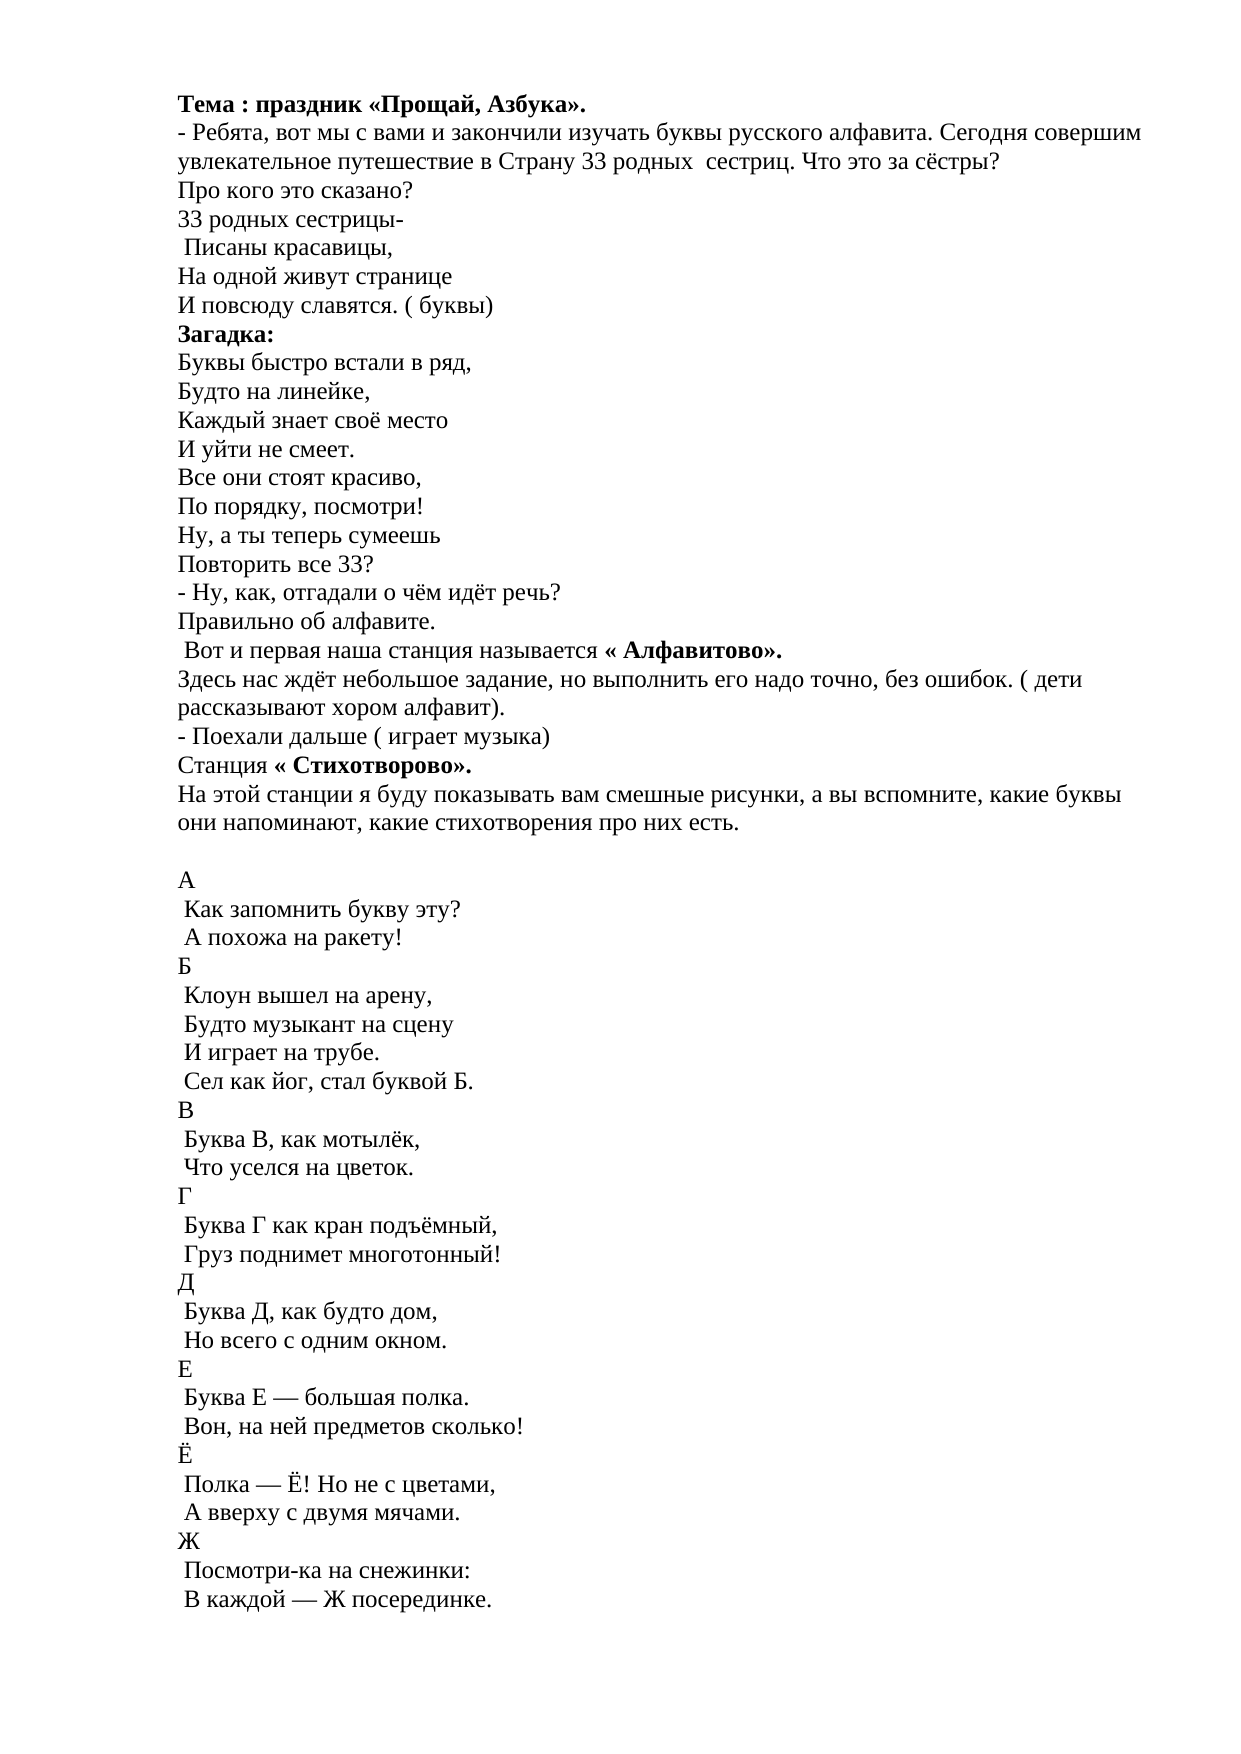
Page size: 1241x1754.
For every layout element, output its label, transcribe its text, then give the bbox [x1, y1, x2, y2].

text Каждый знает своё место [177, 405, 1152, 434]
text Полка — Ё! Но не с цветами, [177, 1469, 1152, 1497]
text Е [177, 1354, 1152, 1382]
text Буква Г как кран подъёмный, [177, 1210, 1152, 1239]
text - Ну, как, отгадали о чём идёт речь? [177, 577, 1152, 606]
text Клоун вышел на арену, [177, 980, 1152, 1009]
text Про кого это сказано? [177, 175, 1152, 204]
text Ж [177, 1526, 1152, 1555]
text 33 родных сестрицы- [177, 204, 1152, 232]
text Буква В, как мотылёк, [177, 1124, 1152, 1152]
text Б [177, 951, 1152, 980]
text Все они стоят красиво, [177, 462, 1152, 491]
text - Ребята, вот мы с вами и закончили изучать буквы русского алфавита. Сегодня совершим увлекательное путешествие в Страну 33 родных сестриц. Что это за сёстры? [177, 117, 1152, 175]
text И уйти не смеет. [177, 434, 1152, 462]
text Будто музыкант на сцену [177, 1009, 1152, 1037]
text Д [177, 1267, 1152, 1296]
text И повсюду славятся. ( буквы) [177, 290, 1152, 319]
text А вверху с двумя мячами. [177, 1497, 1152, 1526]
text Буква Е — большая полка. [177, 1382, 1152, 1411]
text В [177, 1095, 1152, 1124]
text Правильно об алфавите. [177, 606, 1152, 635]
text Г [177, 1181, 1152, 1210]
text Будто на линейке, [177, 376, 1152, 405]
text А похожа на ракету! [177, 922, 1152, 951]
text Груз поднимет многотонный! [177, 1239, 1152, 1267]
text Ну, а ты теперь сумеешь [177, 520, 1152, 549]
text Загадка: [177, 319, 1152, 347]
text Посмотри-ка на снежинки: [177, 1555, 1152, 1584]
text А [177, 865, 1152, 894]
text В каждой — Ж посерединке. [177, 1584, 1152, 1612]
text Тема : праздник «Прощай, Азбука». [177, 89, 1152, 117]
text - Поехали дальше ( играет музыка) [177, 721, 1152, 750]
text И играет на трубе. [177, 1037, 1152, 1066]
text Как запомнить букву эту? [177, 894, 1152, 922]
text На этой станции я буду показывать вам смешные рисунки, а вы вспомните, какие буквы они напоминают, какие стихотворения про них есть. [177, 779, 1152, 836]
text Но всего с одним окном. [177, 1325, 1152, 1354]
text Вот и первая наша станция называется « Алфавитово». [177, 635, 1152, 664]
text Что уселся на цветок. [177, 1152, 1152, 1181]
text Здесь нас ждёт небольшое задание, но выполнить его надо точно, без ошибок. ( дети рассказывают хором алфавит). [177, 664, 1152, 721]
text Станция « Стихотворово». [177, 750, 1152, 779]
text Вон, на ней предметов сколько! [177, 1411, 1152, 1440]
text Ё [177, 1440, 1152, 1469]
text На одной живут странице [177, 261, 1152, 290]
text Сел как йог, стал буквой Б. [177, 1066, 1152, 1095]
text Повторить все 33? [177, 549, 1152, 577]
text По порядку, посмотри! [177, 491, 1152, 520]
text Писаны красавицы, [177, 232, 1152, 261]
text Буква Д, как будто дом, [177, 1296, 1152, 1325]
text Буквы быстро встали в ряд, [177, 347, 1152, 376]
